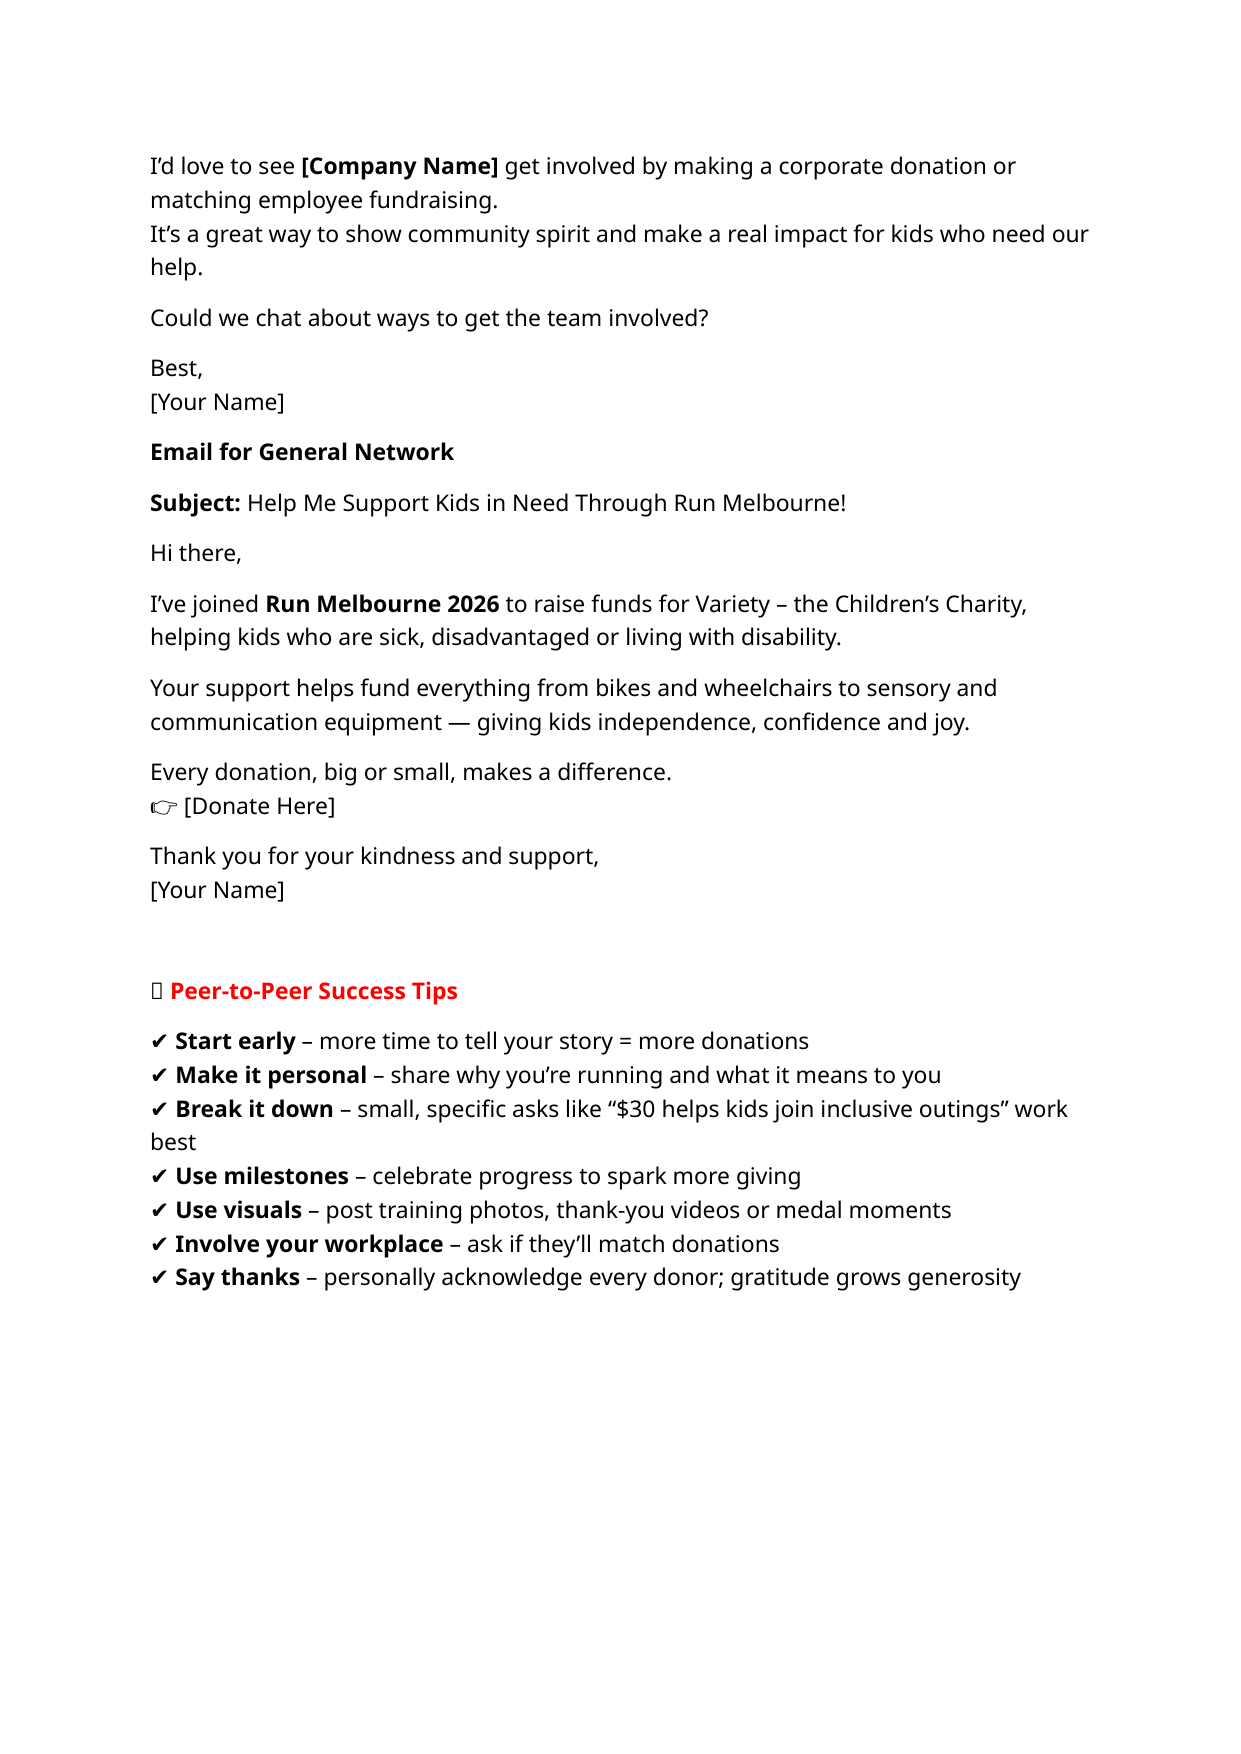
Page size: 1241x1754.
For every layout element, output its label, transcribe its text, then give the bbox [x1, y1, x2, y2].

text ✔ Start early – more time to tell your story = more donations ✔ Make it personal – share why you’re running and what it means to you ✔ Break it down – small, specific asks like “$30 helps kids join inclusive outings” work best ✔ Use milestones – celebrate progress to spark more giving ✔ Use visuals – post training photos, thank-you videos or medal moments ✔ Involve your workplace – ask if they’ll match donations ✔ Say thanks – personally acknowledge every donor; gratitude grows generosity [150, 1025, 1090, 1292]
text Hi there, [150, 537, 1090, 568]
text Could we chat about ways to get the team involved? [150, 302, 1090, 333]
text Thank you for your kindness and support, [Your Name] [150, 840, 1090, 905]
text Subject: Help Me Support Kids in Need Through Run Melbourne! [150, 487, 1090, 518]
text Every donation, big or small, makes a difference. 👉 [Donate Here] [150, 756, 1090, 821]
text Your support helps fund everything from bikes and wheelchairs to sensory and communication equipment — giving kids independence, confidence and joy. [150, 672, 1090, 737]
text I’ve joined Run Melbourne 2026 to raise funds for Variety – the Children’s Charity, helping kids who are sick, disadvantaged or living with disability. [150, 587, 1090, 652]
text 🔑 Peer-to-Peer Success Tips [150, 974, 1090, 1006]
text Best, [Your Name] [150, 352, 1090, 417]
text I’d love to see [Company Name] get involved by making a corporate donation or matching employee fundraising. It’s a great way to show community spirit and make a real impact for kids who need our help. [150, 150, 1090, 282]
text Email for General Network [150, 436, 1090, 467]
